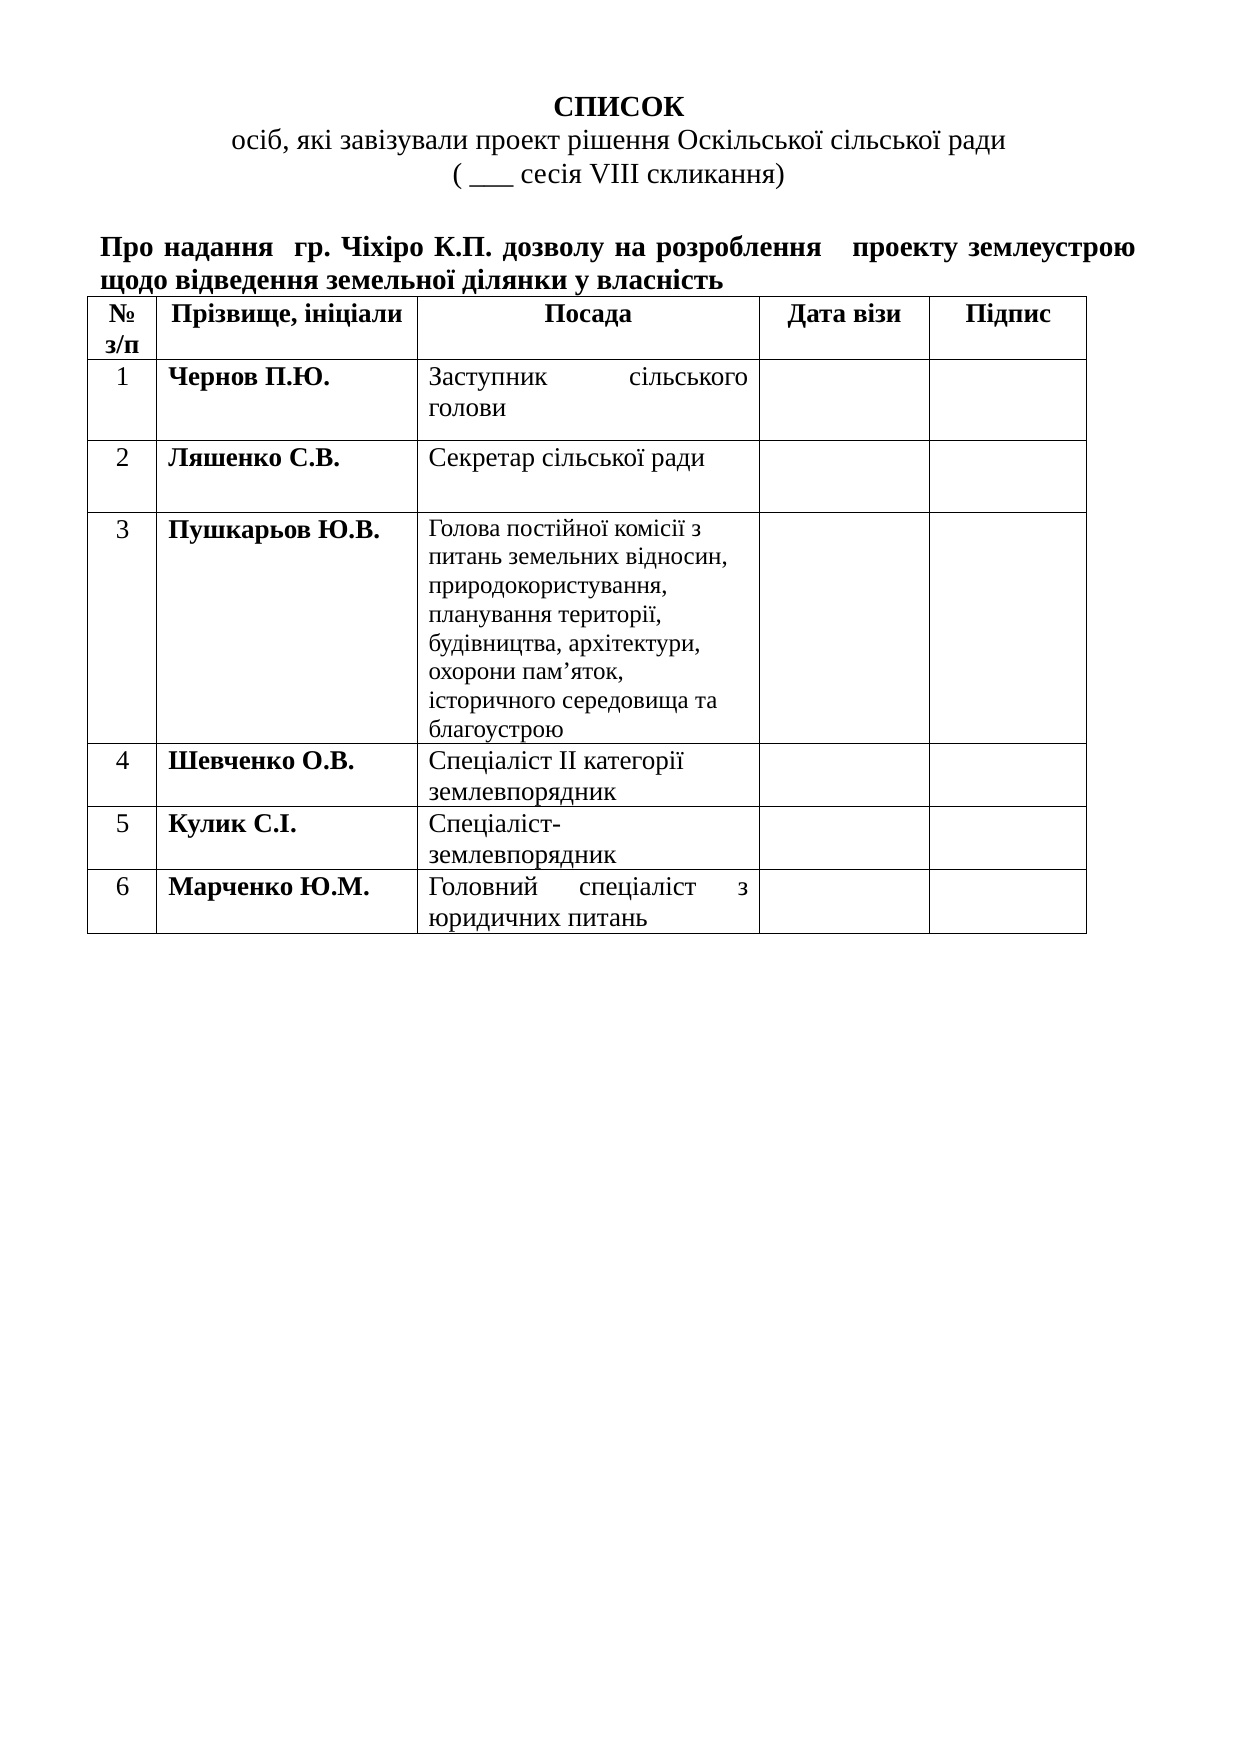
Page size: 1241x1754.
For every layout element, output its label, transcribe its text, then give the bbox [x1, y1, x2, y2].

table_cell 3 [88, 513, 156, 743]
text Про надання гр. Чіхіро К.П. дозволу на розроблення проекту землеустрою щодо відведення земельної ділянки у власність [100, 229, 1137, 296]
table_cell Секретар сільської ради [418, 441, 759, 512]
table_cell Головний спеціаліст з юридичних питань [418, 870, 759, 933]
table_cell [760, 441, 929, 512]
table_cell Спеціаліст ІІ категорії землевпорядник [418, 744, 759, 806]
table_cell 4 [88, 744, 156, 806]
text ( ___ сесія VIІІ скликання) [100, 156, 1137, 189]
table_cell Голова постійної комісії з питань земельних відносин, природокористування, планування території, будівництва, архітектури, охорони пам’яток, історичного середовища та благоустрою [418, 513, 759, 743]
table_cell [760, 744, 929, 806]
table_cell [930, 513, 1086, 743]
table_cell [930, 441, 1086, 512]
table_header № з/п [88, 297, 156, 359]
table_cell 2 [88, 441, 156, 512]
table_cell Ляшенко С.В. [157, 441, 417, 512]
table_cell 1 [88, 360, 156, 440]
table_cell 5 [88, 807, 156, 869]
table_cell [760, 513, 929, 743]
table_cell Заступник сільського голови [418, 360, 759, 440]
text осіб, які завізували проект рішення Оскільської сільської ради [100, 122, 1137, 156]
table_header Підпис [930, 297, 1086, 359]
table_cell [930, 807, 1086, 869]
table_cell Пушкарьов Ю.В. [157, 513, 417, 743]
text СПИСОК [100, 89, 1137, 122]
table_cell Марченко Ю.М. [157, 870, 417, 933]
table_cell Спеціаліст- землевпорядник [418, 807, 759, 869]
table_cell Чернов П.Ю. [157, 360, 417, 440]
table_cell [760, 870, 929, 933]
table_header Прізвище, ініціали [157, 297, 417, 359]
table_cell Шевченко О.В. [157, 744, 417, 806]
table_cell [760, 807, 929, 869]
table_header Посада [418, 297, 759, 359]
table_cell [760, 360, 929, 440]
table_cell 6 [88, 870, 156, 933]
table_cell [930, 744, 1086, 806]
table_cell Кулик С.І. [157, 807, 417, 869]
table_cell [930, 870, 1086, 933]
table_cell [930, 360, 1086, 440]
table_header Дата візи [760, 297, 929, 359]
